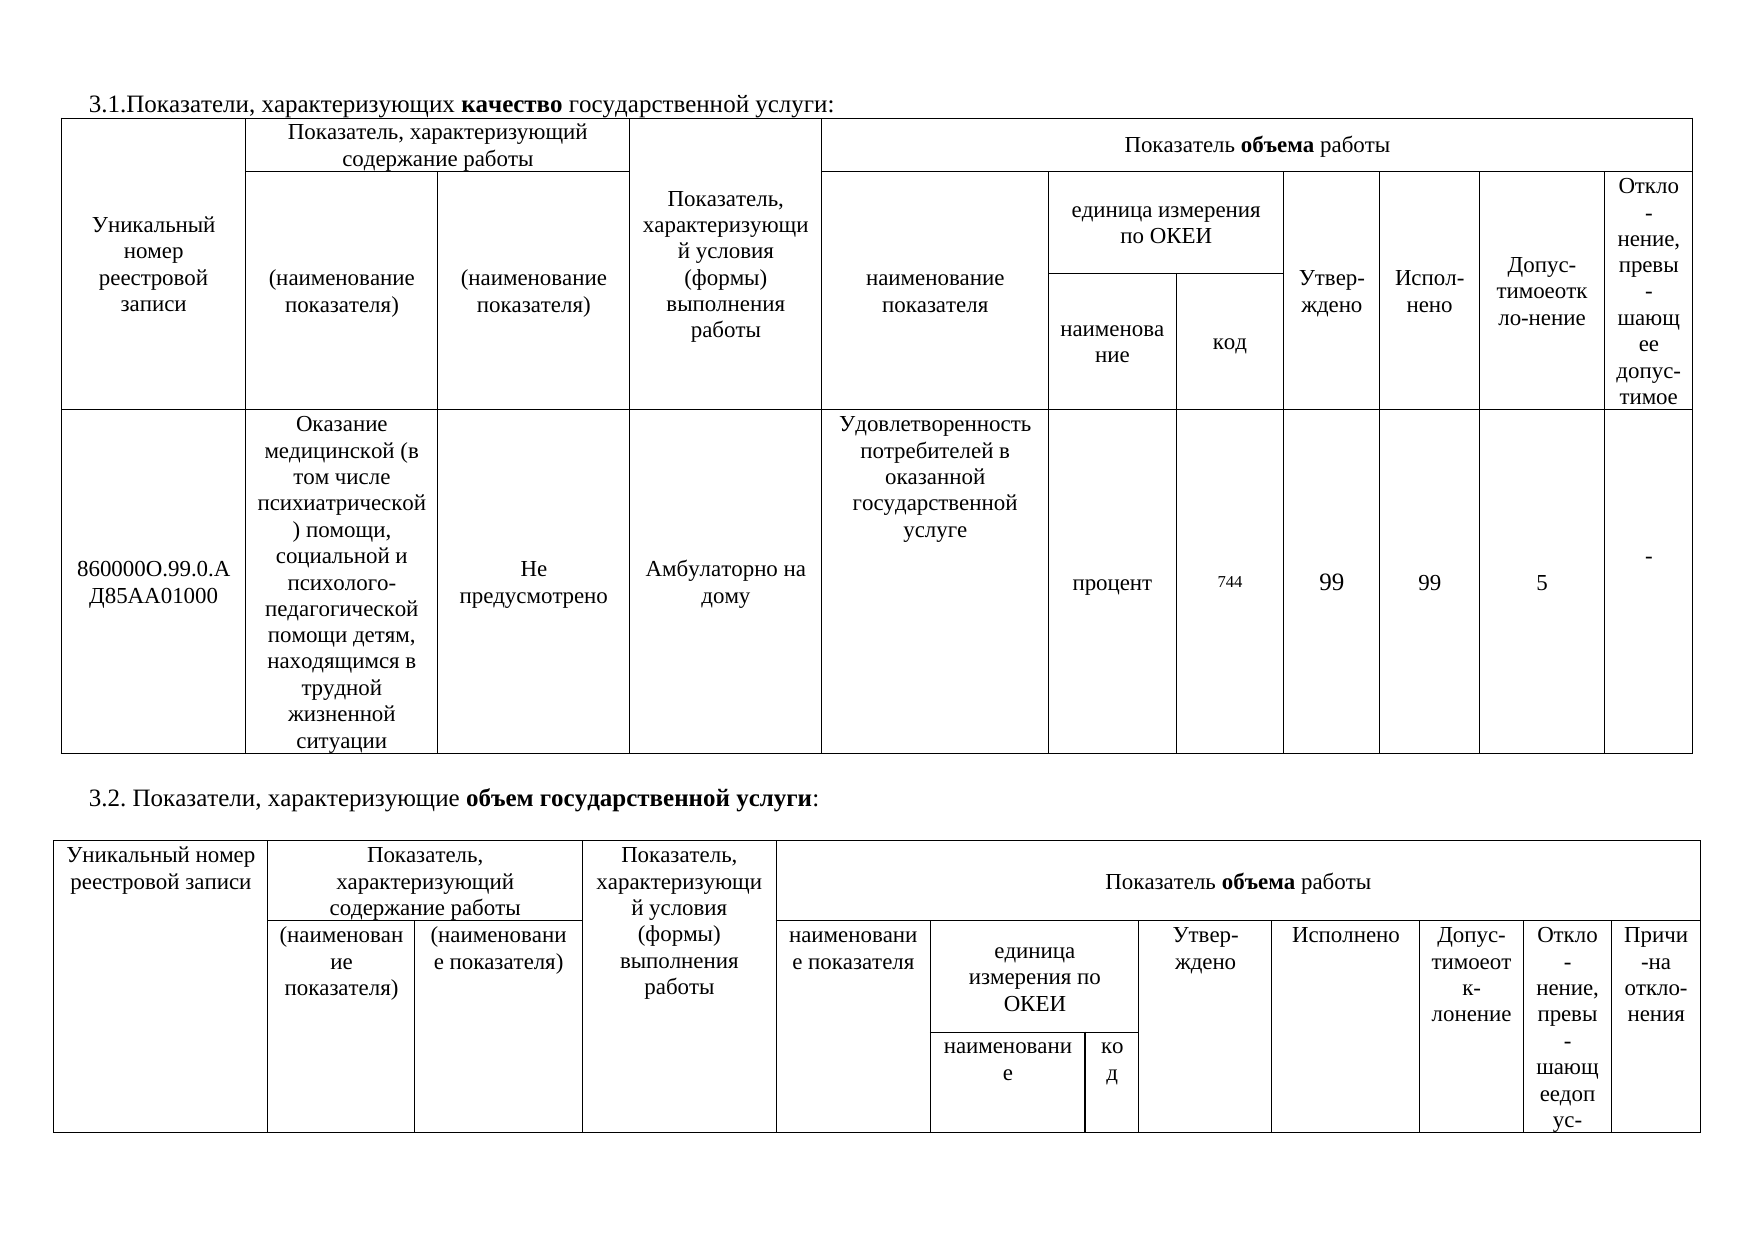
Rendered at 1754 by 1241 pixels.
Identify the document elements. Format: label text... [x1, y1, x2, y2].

table_cell наименование показателя [777, 921, 930, 1132]
text 3.1.Показатели, характеризующих качество государственной услуги: [89, 89, 1665, 117]
table_header Показатель объема работы [822, 119, 1692, 171]
table_cell Исполнено [1272, 921, 1419, 1132]
table_header Показатель, характеризующий условия (формы) выполнения работы [583, 841, 776, 1132]
table_cell (наименование показателя) [246, 172, 437, 409]
table_header Уникальный номер реестровой записи [62, 119, 245, 409]
table_cell единица измерения по ОКЕИ [931, 921, 1138, 1032]
table_cell наименование показателя [822, 172, 1048, 409]
table_header Показатель, характеризующий условия (формы) выполнения работы [630, 119, 821, 409]
table_cell код [1086, 1033, 1138, 1132]
table_cell Утвер-ждено [1284, 172, 1379, 409]
table_cell Допус-тимоеоткло-нение [1480, 172, 1604, 409]
table_cell наименование [931, 1033, 1084, 1132]
table_cell (наименование показателя) [268, 921, 414, 1132]
table_cell 99 [1284, 410, 1379, 753]
table_cell (наименование показателя) [438, 172, 629, 409]
table_cell наименование [1049, 274, 1176, 409]
table_cell 744 [1177, 410, 1283, 753]
table_header Показатель объема работы [777, 841, 1700, 920]
table_cell Не предусмотрено [438, 410, 629, 753]
table_cell Откло-нение, превы-шающеедопус-тимое [1524, 921, 1611, 1132]
table_cell код [1177, 274, 1283, 409]
table_header Уникальный номер реестровой записи [54, 841, 267, 1132]
table_cell Испол-нено [1380, 172, 1479, 409]
table_cell 860000О.99.0.АД85АА01000 [62, 410, 245, 753]
table_header Показатель, характеризующий содержание работы [246, 119, 629, 171]
table_cell 5 [1480, 410, 1604, 753]
table_cell Удовлетворенность потребителей в оказанной государственной услуге [822, 410, 1048, 753]
table_cell (наименование показателя) [415, 921, 582, 1132]
table_cell - [1605, 410, 1692, 753]
table_cell Причи-на откло-нения [1612, 921, 1700, 1132]
table_cell процент [1049, 410, 1176, 753]
table_cell единица измерения по ОКЕИ [1049, 172, 1283, 273]
text 3.2. Показатели, характеризующие объем государственной услуги: [89, 783, 1665, 812]
table_cell Амбулаторно на дому [630, 410, 821, 753]
table_cell Оказание медицинской (в том числе психиатрической) помощи, социальной и психолого-педагогической помощи детям, находящимся в трудной жизненной ситуации [246, 410, 437, 753]
table_header Показатель, характеризующий содержание работы [268, 841, 582, 920]
table_cell Утвер-ждено [1139, 921, 1271, 1132]
table_cell Допус-тимоеотк-лонение [1420, 921, 1523, 1132]
table_cell 99 [1380, 410, 1479, 753]
table_cell Откло-нение, превы-шающее допус-тимое [1605, 172, 1692, 409]
